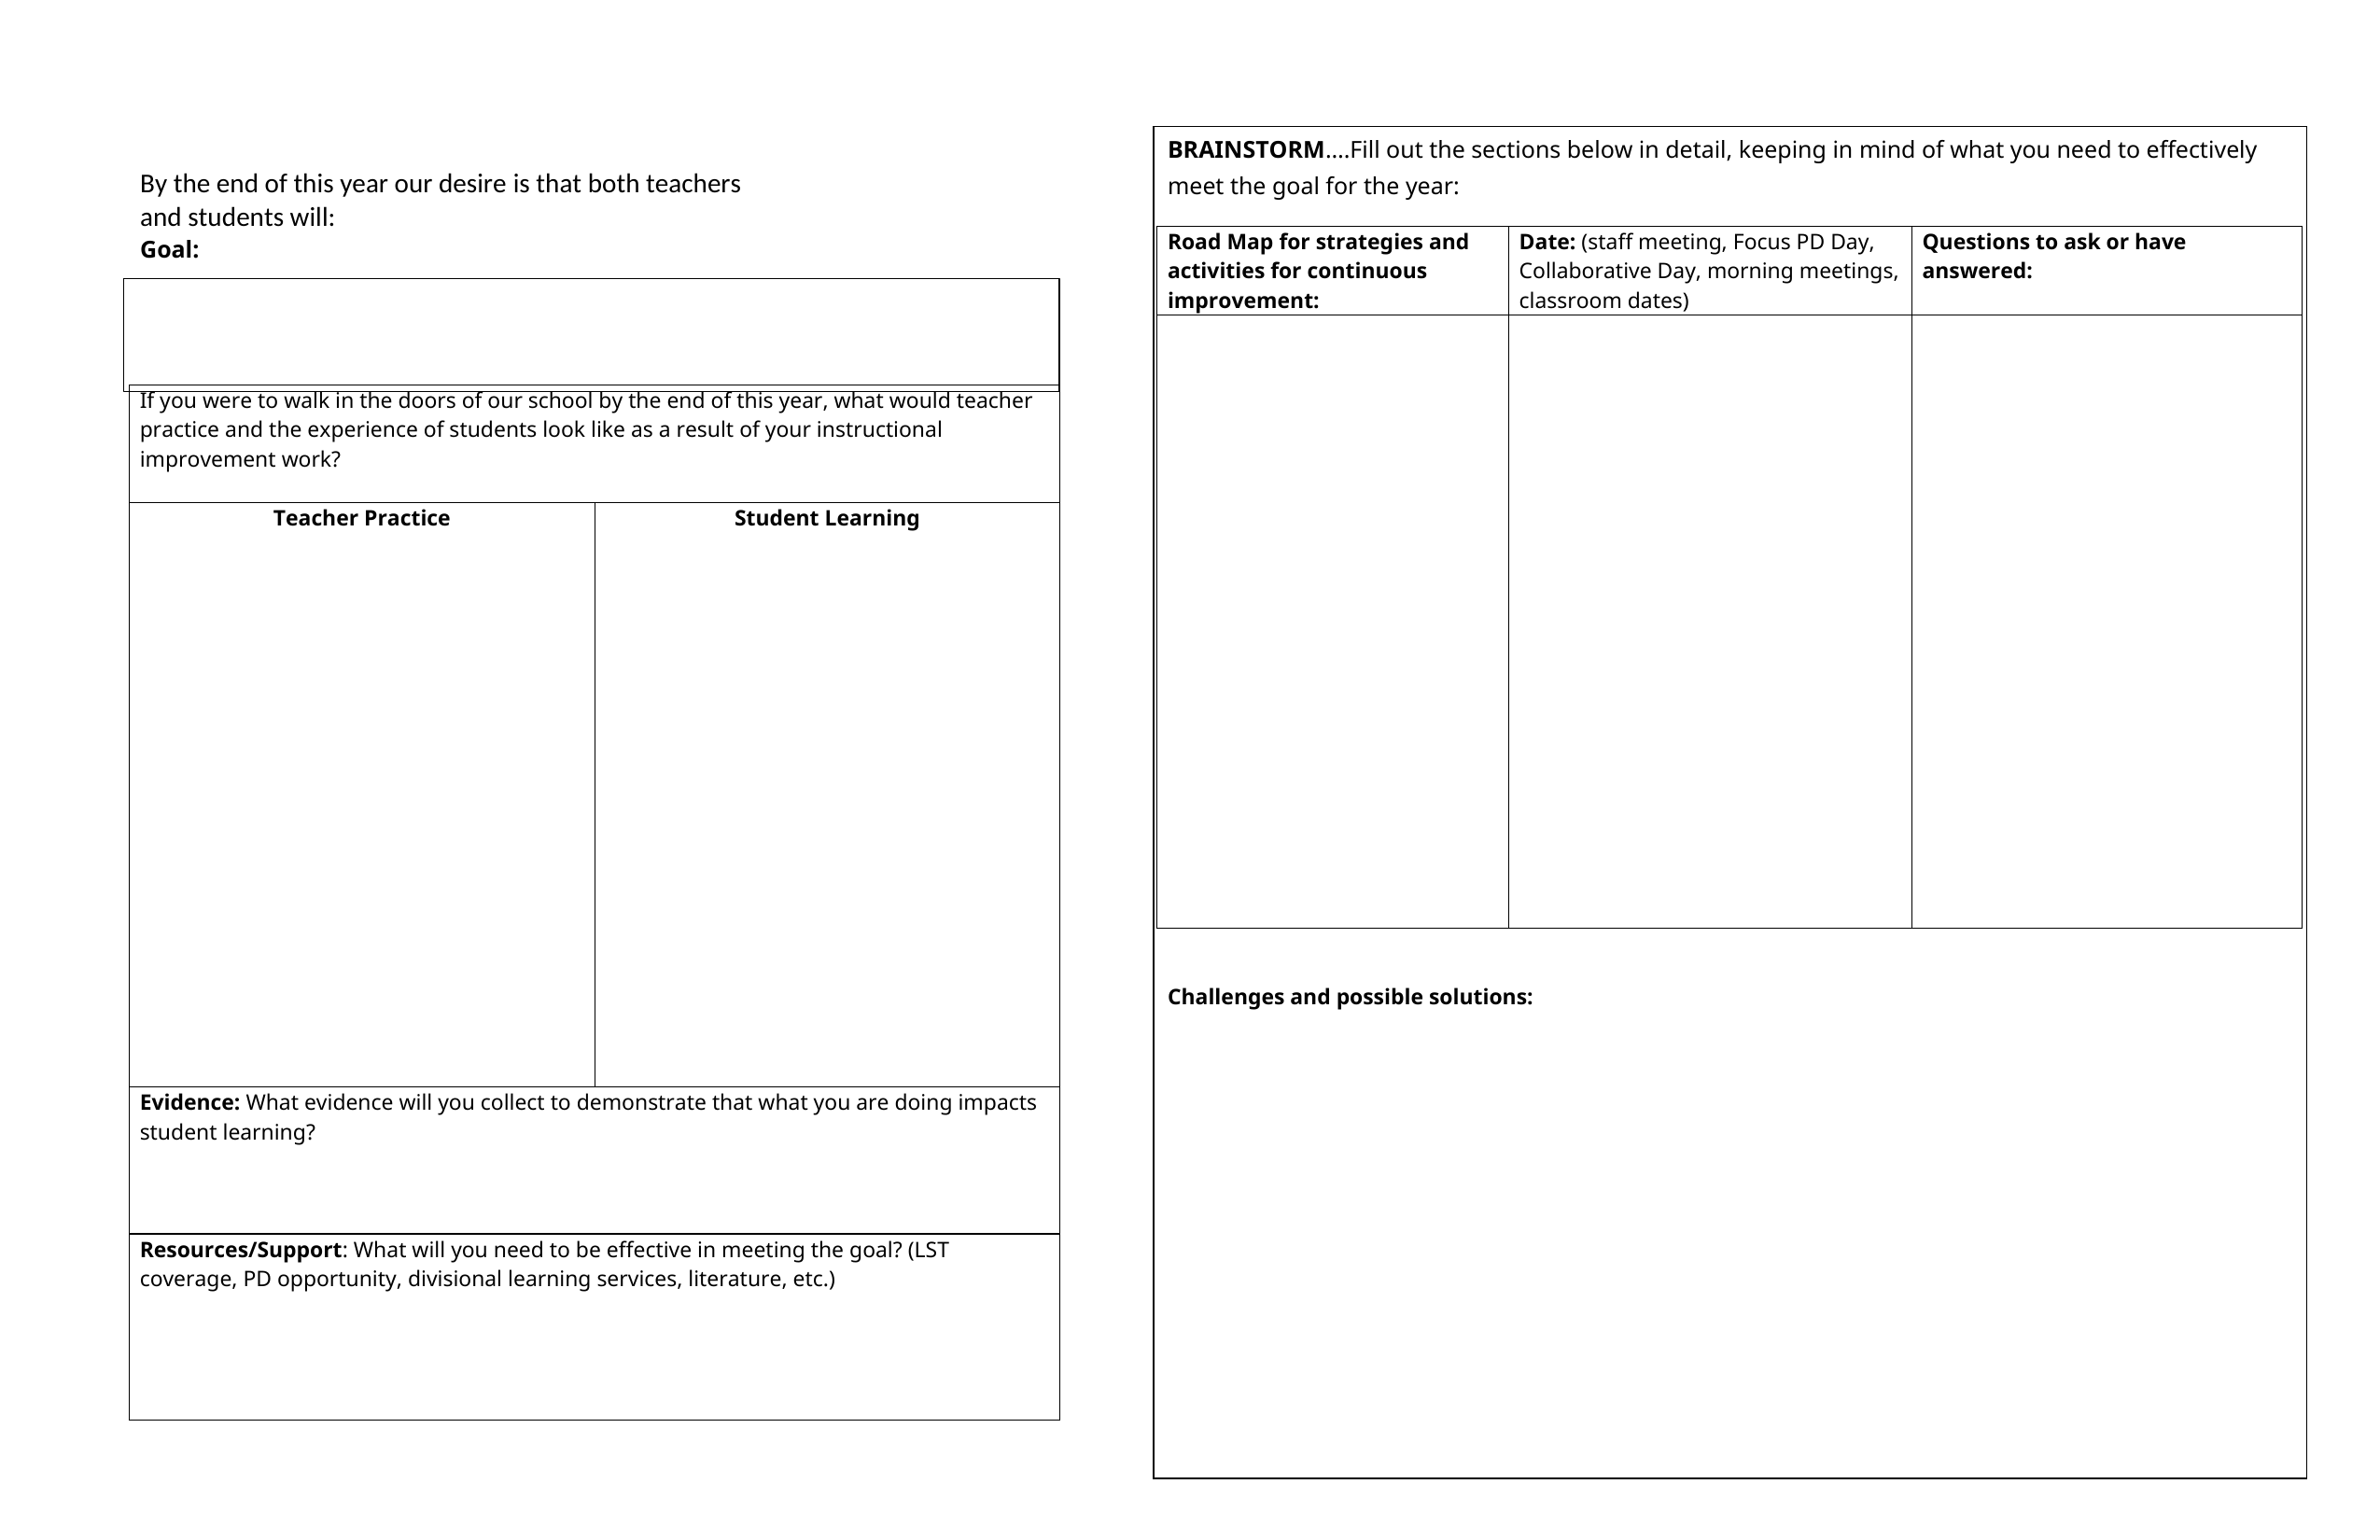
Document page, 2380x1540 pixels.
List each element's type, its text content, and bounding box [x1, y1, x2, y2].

table_cell Student Learning [595, 503, 1059, 1086]
table_cell Teacher Practice [130, 503, 595, 1086]
table_header If you were to walk in the doors of our school by the end of this year, what would teacher practice and the experience of students look like as a result of your instructional improvement work? [130, 385, 1059, 502]
text Goal: [140, 232, 1153, 264]
table_cell Resources/Support: What will you need to be effective in meeting the goal? (LST coverage, PD opportunity, divisional learning services, literature, etc.) [130, 1235, 1059, 1420]
text By the end of this year our desire is that both teachers [140, 166, 1153, 200]
text and students will: [140, 200, 1153, 232]
table_cell Evidence: What evidence will you collect to demonstrate that what you are doing impacts student learning? [130, 1087, 1059, 1233]
